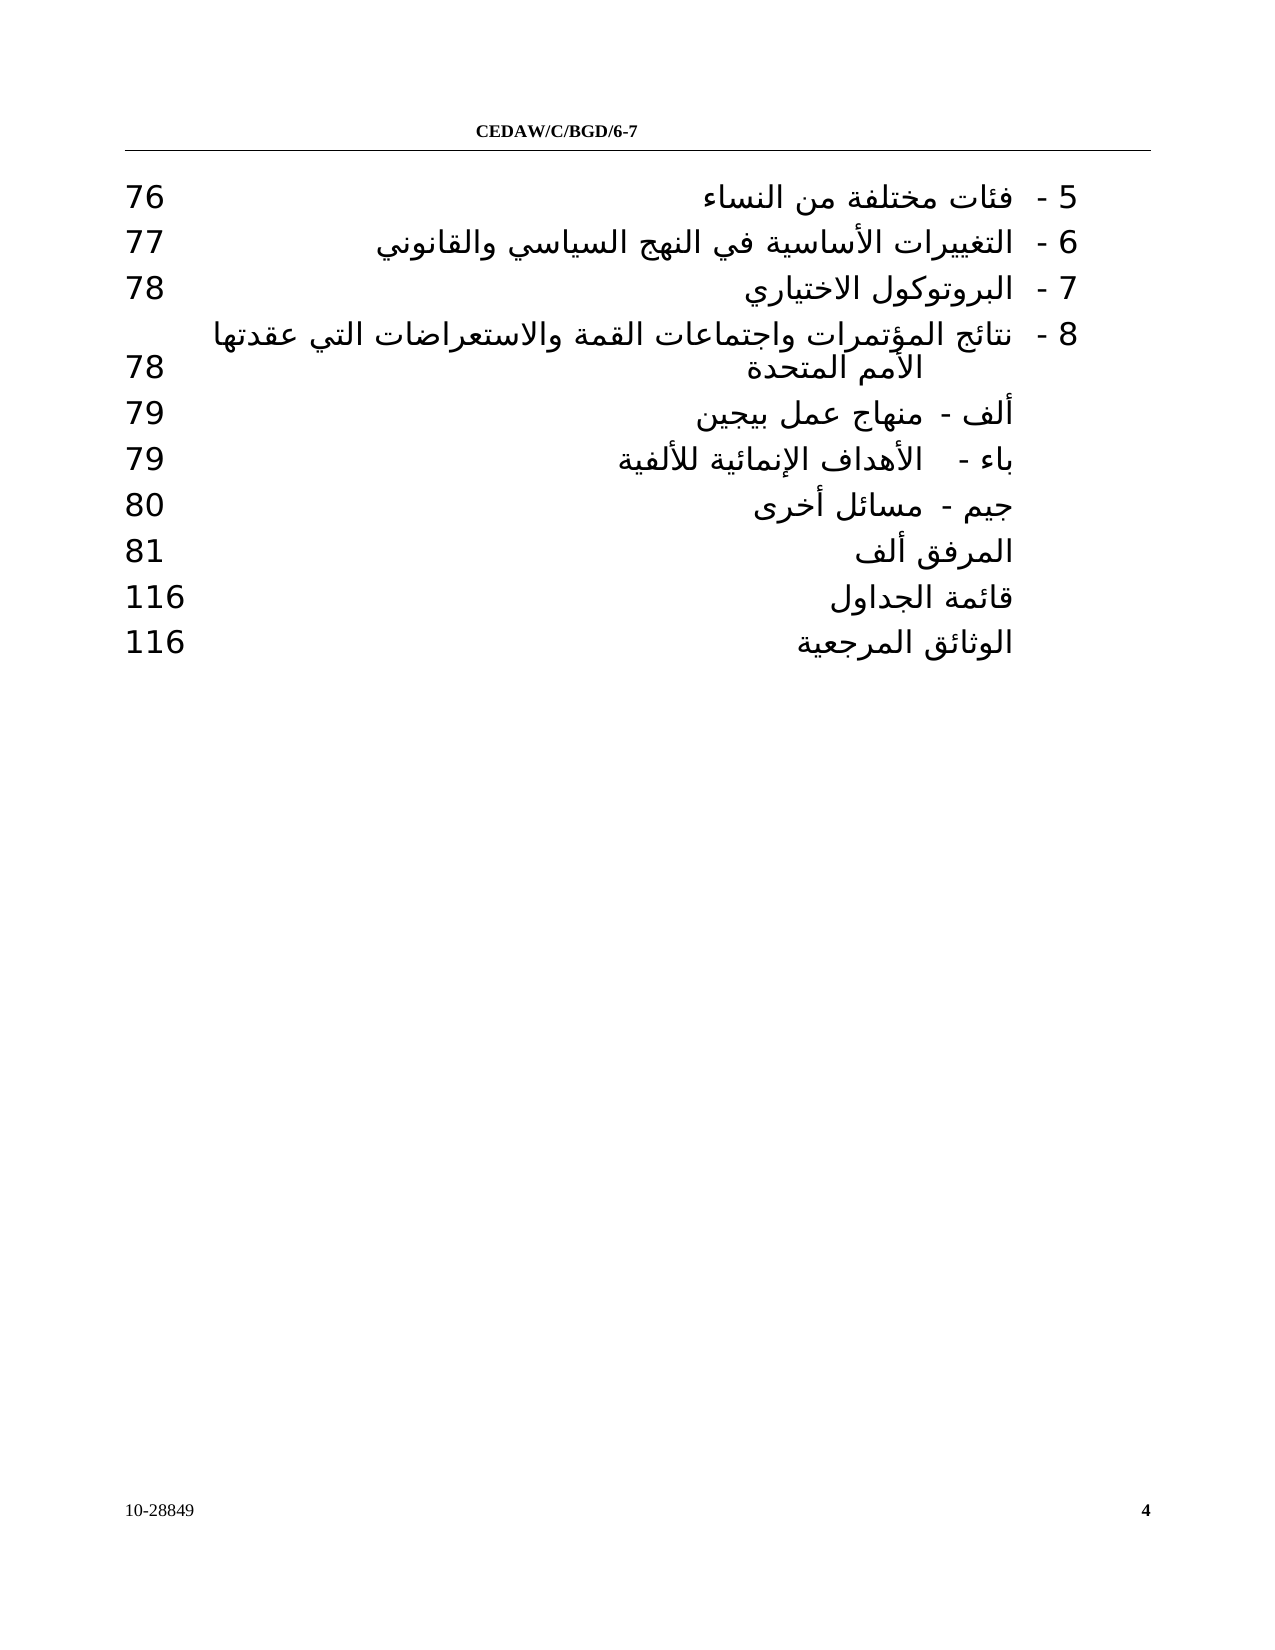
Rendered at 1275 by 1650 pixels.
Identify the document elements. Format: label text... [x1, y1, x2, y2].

table_cell 80 [125, 490, 208, 536]
table_cell 5 - فئات مختلفة من النساء [209, 181, 1149, 227]
table_cell 7 - البروتوكول الاختياري [209, 273, 1149, 319]
table_cell 78 [125, 319, 208, 398]
table_cell المرفق ألف [209, 536, 1149, 581]
table_cell الوثائق المرجعية [209, 627, 1149, 673]
table_cell 116 [125, 627, 208, 673]
table_cell 79 [125, 444, 208, 490]
table_cell ألف - منهاج عمل بيجين [209, 398, 1149, 444]
table_cell 8 - نتائج المؤتمرات واجتماعات القمة والاستعراضات التي عقدتها الأمم المتحدة [209, 319, 1149, 398]
table_cell 116 [125, 581, 208, 627]
table_cell قائمة الجداول [209, 581, 1149, 627]
table_cell 78 [125, 273, 208, 319]
table_cell 79 [125, 398, 208, 444]
table_cell 6 - التغييرات الأساسية في النهج السياسي والقانوني [209, 227, 1149, 273]
table_cell جيم - مسائل أخرى [209, 490, 1149, 536]
table_cell 76 [125, 181, 208, 227]
table_cell باء - الأهداف الإنمائية للألفية [209, 444, 1149, 490]
table_cell 77 [125, 227, 208, 273]
table_cell 81 [125, 536, 208, 581]
